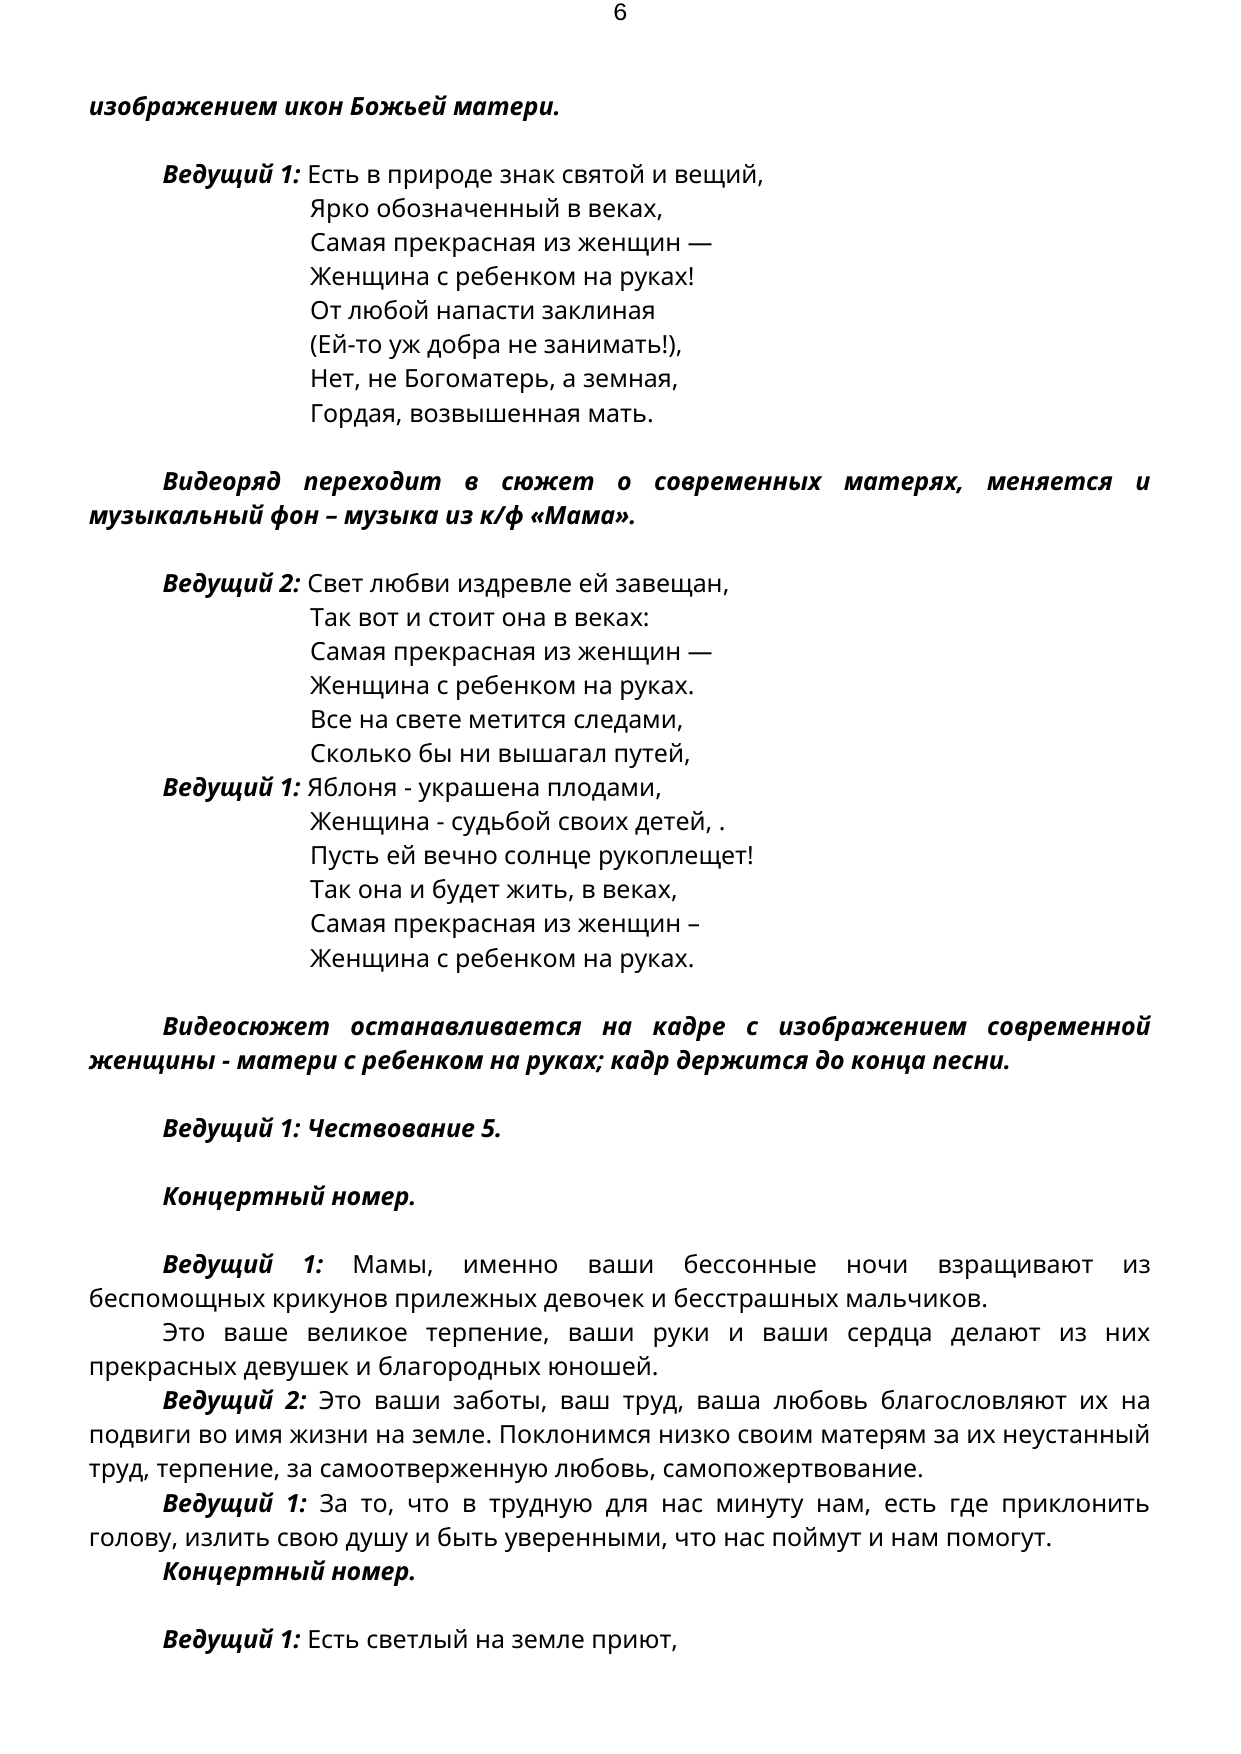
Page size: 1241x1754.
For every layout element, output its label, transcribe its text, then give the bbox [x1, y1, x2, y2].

text Самая прекрасная из женщин – [236, 906, 1152, 940]
text Ведущий 2: Свет любви издревле ей завещан, [89, 566, 1152, 599]
text Видеоряд переходит в сюжет о современных матерях, меняется и музыкальный фон – музыка из к/ф «Мама». [89, 463, 1152, 531]
text Концертный номер. [89, 1179, 1152, 1213]
text Женщина с ребенком на руках. [236, 940, 1152, 974]
text Ведущий 1: Есть светлый на земле приют, [89, 1621, 1152, 1656]
text От любой напасти заклиная [236, 293, 1152, 327]
text Нет, не Богоматерь, а земная, [236, 361, 1152, 395]
text Пусть ей вечно солнце рукоплещет! [236, 838, 1152, 872]
text Так она и будет жить, в веках, [236, 872, 1152, 906]
text Так вот и стоит она в веках: [236, 599, 1152, 634]
text Самая прекрасная из женщин — [236, 225, 1152, 259]
text Ведущий 1: Есть в природе знак святой и вещий, [89, 157, 1152, 191]
text (Ей-то уж добра не занимать!), [310, 327, 1152, 361]
text Это ваше великое терпение, ваши руки и ваши сердца делают из них прекрасных девушек и благородных юношей. [89, 1315, 1152, 1383]
text Концертный номер. [89, 1553, 1152, 1587]
text Ведущий 1: За то, что в трудную для нас минуту нам, есть где приклонить голову, излить свою душу и быть уверенными, что нас поймут и нам помогут. [89, 1485, 1152, 1553]
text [89, 89, 1152, 123]
text Женщина - судьбой своих детей, . [236, 804, 1152, 838]
text Гордая, возвышенная мать. [236, 395, 1152, 429]
text Ярко обозначенный в веках, [236, 191, 1152, 225]
text Ведущий 1: Мамы, именно ваши бессонные ночи взращивают из беспомощных крикунов прилежных девочек и бесстрашных мальчиков. [89, 1247, 1152, 1315]
text Все на свете метится следами, [236, 702, 1152, 736]
text Ведущий 2: Это ваши заботы, ваш труд, ваша любовь благословляют их на подвиги во имя жизни на земле. Поклонимся низко своим матерям за их неустанный труд, терпение, за самоотверженную любовь, самопожертвование. [89, 1383, 1152, 1485]
text Самая прекрасная из женщин — [236, 634, 1152, 668]
text Видеосюжет останавливается на кадре с изображением современной женщины - матери с ребенком на руках; кадр держится до конца песни. [89, 1008, 1152, 1076]
text Женщина с ребенком на руках. [236, 668, 1152, 702]
text Ведущий 1: Чествование 5. [89, 1111, 1152, 1144]
text Женщина с ребенком на руках! [236, 259, 1152, 293]
text Ведущий 1: Яблоня - украшена плодами, [89, 770, 1152, 804]
text Сколько бы ни вышагал путей, [236, 736, 1152, 770]
